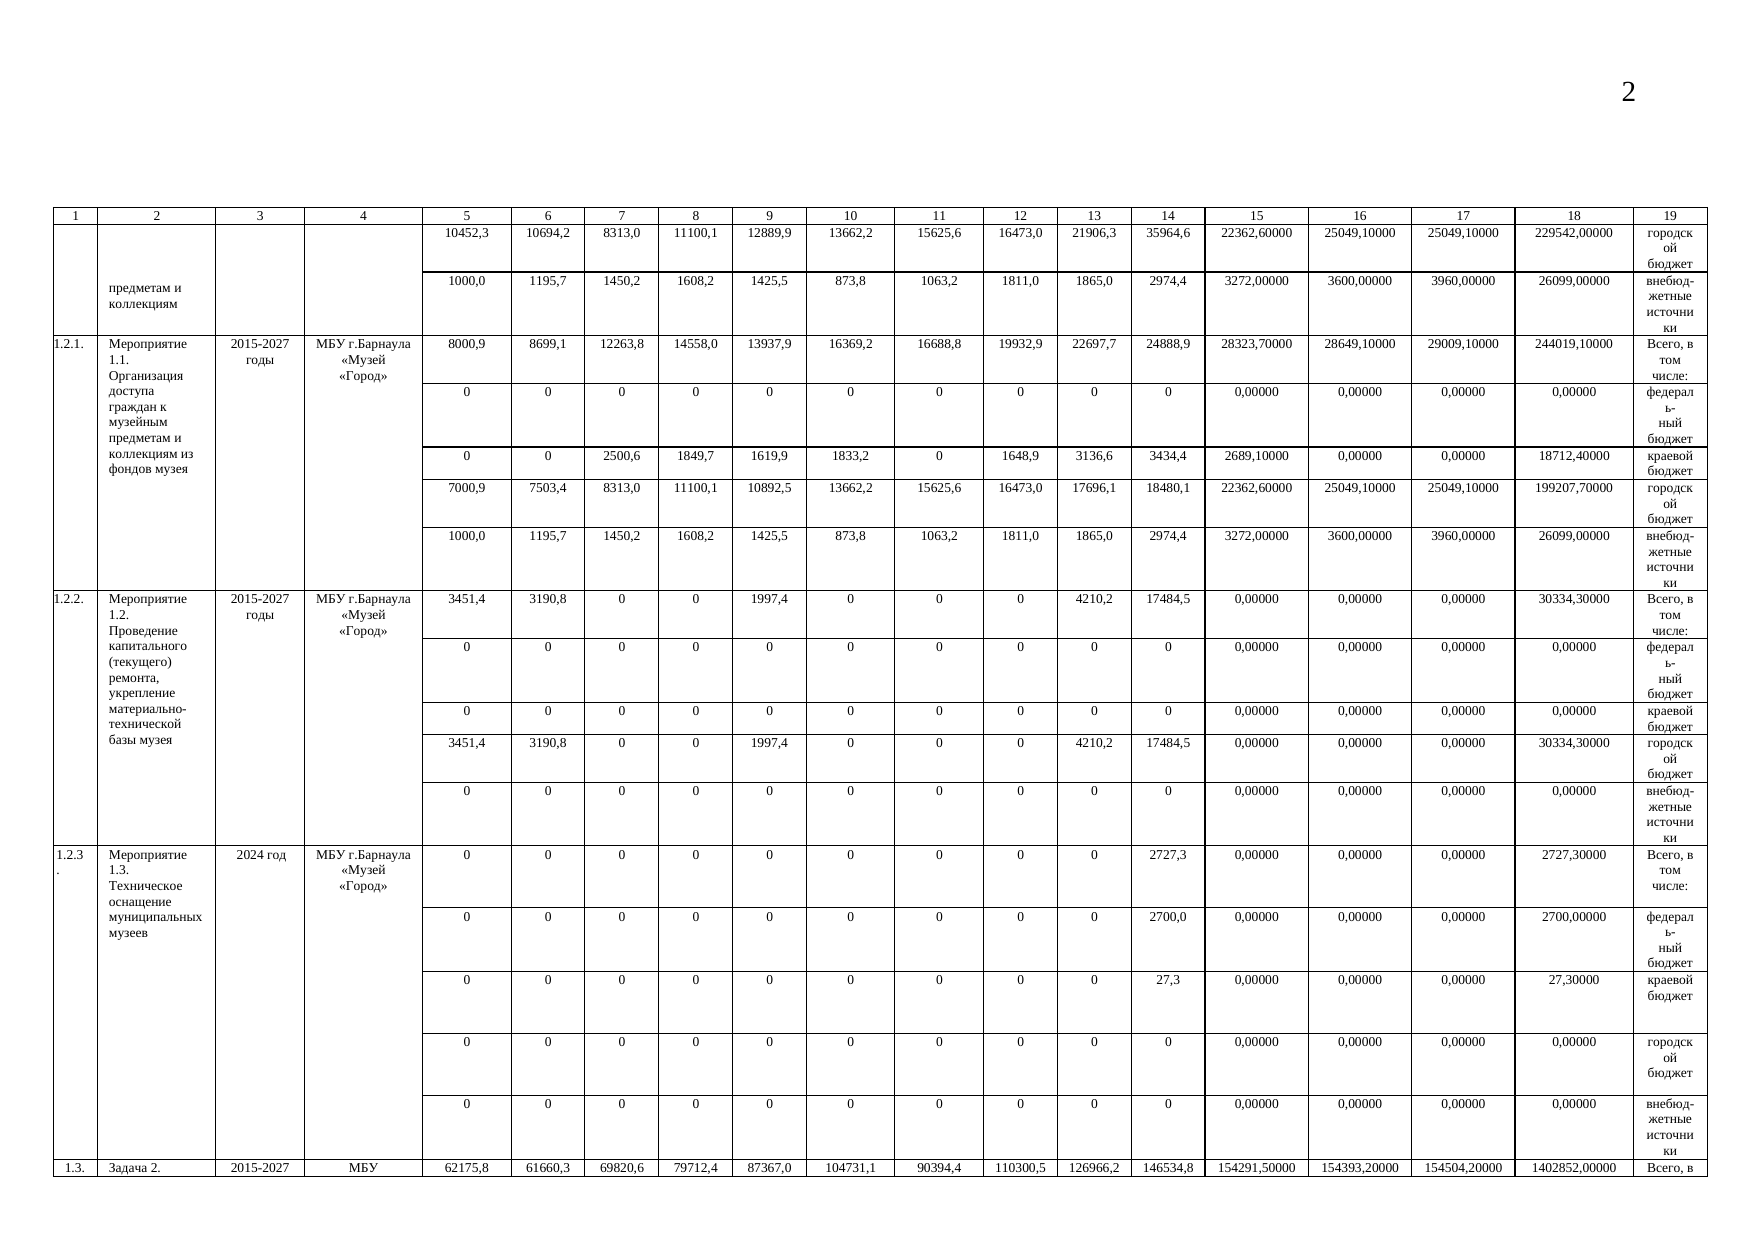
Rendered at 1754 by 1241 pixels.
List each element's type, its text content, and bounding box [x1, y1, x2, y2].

table_cell 69820,6 [585, 1160, 658, 1176]
table_cell 0 [733, 703, 806, 734]
table_cell 0,00000 [1412, 972, 1514, 1033]
table_cell 126966,2 [1058, 1160, 1131, 1176]
table_cell 110300,5 [984, 1160, 1057, 1176]
table_cell 0 [984, 703, 1057, 734]
table_cell 90394,4 [895, 1160, 983, 1176]
table_cell 0 [807, 384, 894, 446]
table_cell 0 [512, 384, 584, 446]
table_cell 0 [895, 783, 983, 845]
table_cell 244019,10000 [1516, 336, 1633, 383]
table_cell 1.2.2. [54, 591, 97, 845]
table_cell 29009,10000 [1412, 336, 1514, 383]
table_cell 0 [423, 972, 511, 1033]
table_cell 0 [1132, 1096, 1204, 1159]
table_cell 0 [423, 703, 511, 734]
table_cell 62175,8 [423, 1160, 511, 1176]
table_cell МБУ г.Барнаула «Музей «Город» [305, 591, 422, 845]
table_cell 0 [659, 783, 732, 845]
table_cell Всего, в том числе: [1634, 336, 1707, 383]
table_cell 0,00000 [1412, 448, 1514, 479]
table_cell 17484,5 [1132, 591, 1204, 638]
table_cell Мероприятие 1.1. Организация доступа граждан к музейным предметам и коллекциям из фондов музея [98, 336, 215, 590]
table_cell 0,00000 [1309, 1034, 1411, 1094]
table_cell 0 [659, 639, 732, 702]
table_cell 0,00000 [1206, 783, 1308, 845]
table_cell 873,8 [807, 528, 894, 590]
table_cell 0,00000 [1309, 448, 1411, 479]
table_cell 0,00000 [1309, 908, 1411, 971]
table_cell 16688,8 [895, 336, 983, 383]
table_cell 0,00000 [1412, 703, 1514, 734]
table_cell 8000,9 [423, 336, 511, 383]
table_cell 15625,6 [895, 480, 983, 527]
table_cell 0,00000 [1412, 591, 1514, 638]
table_cell 30334,30000 [1516, 591, 1633, 638]
table_cell 2015-2027 годы [216, 336, 304, 590]
table_cell городской бюджет [1634, 480, 1707, 527]
table_cell 1.2.3. [54, 846, 97, 1159]
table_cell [305, 1160, 422, 1176]
table_cell 0 [1058, 639, 1131, 702]
table_cell 154393,20000 [1309, 1160, 1411, 1176]
table_cell 14558,0 [659, 336, 732, 383]
table_cell Всего, в том числе: [1634, 591, 1707, 638]
table_cell 0 [895, 591, 983, 638]
table_cell 22697,7 [1058, 336, 1131, 383]
table_cell 0,00000 [1412, 1096, 1514, 1159]
table_cell 0 [512, 908, 584, 971]
table_cell 0 [807, 908, 894, 971]
table_cell 0,00000 [1309, 1096, 1411, 1159]
table_cell 2727,3 [1132, 846, 1204, 907]
table_header 11 [895, 208, 983, 223]
table_cell 4210,2 [1058, 591, 1131, 638]
table_cell 0 [895, 384, 983, 446]
table_cell 1195,7 [512, 528, 584, 590]
table_cell 0 [585, 783, 658, 845]
table_cell 2015-2027 годы [216, 1160, 304, 1176]
table_cell внебюд- жетные источники [1634, 783, 1707, 845]
table_cell 1425,5 [733, 273, 806, 335]
table_header 8 [659, 208, 732, 223]
table_cell 0 [585, 972, 658, 1033]
table_cell 1402852,00000 [1516, 1160, 1633, 1176]
table_cell 0 [512, 639, 584, 702]
table_cell 0 [807, 846, 894, 907]
table_cell 0 [984, 639, 1057, 702]
table_cell 0 [1058, 703, 1131, 734]
table_header 10 [807, 208, 894, 223]
table_cell 0 [733, 1096, 806, 1159]
table_cell 0,00000 [1412, 846, 1514, 907]
table_cell 0 [512, 846, 584, 907]
table_cell внебюд- жетные источники [1634, 273, 1707, 335]
table_cell 0 [984, 972, 1057, 1033]
table_cell 1997,4 [733, 735, 806, 782]
table_cell 0,00000 [1206, 908, 1308, 971]
table_cell 0 [895, 735, 983, 782]
table_cell 0,00000 [1206, 735, 1308, 782]
table_cell Мероприятие 1.2. Проведение капитального (текущего) ремонта, укрепление материально-технической базы музея [98, 591, 215, 845]
table_cell 25049,10000 [1412, 480, 1514, 527]
table_cell 2500,6 [585, 448, 658, 479]
table_cell 0 [659, 908, 732, 971]
table_cell 0,00000 [1206, 703, 1308, 734]
table_cell 12263,8 [585, 336, 658, 383]
table_cell 17696,1 [1058, 480, 1131, 527]
table_cell 0 [895, 846, 983, 907]
table_cell 0 [1058, 908, 1131, 971]
table_cell 0 [585, 639, 658, 702]
table_cell 0 [512, 972, 584, 1033]
table_cell 0,00000 [1309, 735, 1411, 782]
table_cell 1833,2 [807, 448, 894, 479]
table_cell 1648,9 [984, 448, 1057, 479]
table_cell 61660,3 [512, 1160, 584, 1176]
table_cell 0 [1058, 783, 1131, 845]
table_cell 0 [895, 1096, 983, 1159]
table_cell 3600,00000 [1309, 528, 1411, 590]
table_cell 0,00000 [1309, 972, 1411, 1033]
table_cell 0,00000 [1412, 735, 1514, 782]
table_cell 1997,4 [733, 591, 806, 638]
table_cell 18712,40000 [1516, 448, 1633, 479]
table_cell 0 [659, 972, 732, 1033]
table_cell 3451,4 [423, 735, 511, 782]
table_cell Всего, в том числе: [1634, 846, 1707, 907]
table_cell 3136,6 [1058, 448, 1131, 479]
table_cell 1608,2 [659, 528, 732, 590]
table_cell 873,8 [807, 273, 894, 335]
table_cell 28323,70000 [1206, 336, 1308, 383]
table_cell 1450,2 [585, 528, 658, 590]
table_header 7 [585, 208, 658, 223]
table_cell 0 [1132, 783, 1204, 845]
table_header 9 [733, 208, 806, 223]
table_cell 0 [585, 1096, 658, 1159]
table_cell 3272,00000 [1206, 528, 1308, 590]
table_cell 0 [585, 384, 658, 446]
table_cell 0 [733, 639, 806, 702]
table_cell 1608,2 [659, 273, 732, 335]
table_cell 0 [733, 846, 806, 907]
table_cell 18480,1 [1132, 480, 1204, 527]
table_cell 2024 год [216, 846, 304, 1159]
table_cell 0,00000 [1309, 384, 1411, 446]
table_header 2 [98, 208, 215, 223]
table_cell 16473,0 [984, 480, 1057, 527]
table_cell 0 [585, 703, 658, 734]
table_cell краевой бюджет [1634, 703, 1707, 734]
table_cell 10452,3 [423, 225, 511, 271]
table_cell внебюд- жетные источники [1634, 1096, 1707, 1159]
table_cell 0,00000 [1206, 972, 1308, 1033]
table_cell 0 [423, 384, 511, 446]
table_cell 0 [984, 1096, 1057, 1159]
table_cell 0,00000 [1309, 703, 1411, 734]
table_cell 0 [807, 1096, 894, 1159]
table_cell федераль- ный бюджет [1634, 639, 1707, 702]
table_cell 0 [1058, 972, 1131, 1033]
table_cell 0,00000 [1309, 639, 1411, 702]
table_cell 146534,8 [1132, 1160, 1204, 1176]
table_cell 13937,9 [733, 336, 806, 383]
table_cell 1063,2 [895, 273, 983, 335]
table_cell 0 [659, 735, 732, 782]
table_cell 2700,00000 [1516, 908, 1633, 971]
table_header 15 [1206, 208, 1308, 223]
table_cell 0 [512, 1096, 584, 1159]
table_cell 3272,00000 [1206, 273, 1308, 335]
table_cell 0 [659, 1034, 732, 1094]
table_cell 15625,6 [895, 225, 983, 271]
table_cell 0 [807, 1034, 894, 1094]
table_cell 3960,00000 [1412, 528, 1514, 590]
table_cell 0 [807, 591, 894, 638]
table_cell 0 [1058, 1096, 1131, 1159]
table_cell 0 [984, 384, 1057, 446]
table_cell 0 [895, 703, 983, 734]
table_header 19 [1634, 208, 1707, 223]
table_cell 1865,0 [1058, 273, 1131, 335]
table_cell краевой бюджет [1634, 972, 1707, 1033]
table_cell 22362,60000 [1206, 480, 1308, 527]
table_header 12 [984, 208, 1057, 223]
table_cell 0 [984, 908, 1057, 971]
table_cell 22362,60000 [1206, 225, 1308, 271]
table_cell 1811,0 [984, 528, 1057, 590]
table_header 5 [423, 208, 511, 223]
table_cell 0 [423, 783, 511, 845]
table_cell городской бюджет [1634, 225, 1707, 271]
table_cell 12889,9 [733, 225, 806, 271]
table_cell 8699,1 [512, 336, 584, 383]
table_cell 2015-2027 годы [216, 591, 304, 845]
table_cell 1.2.1. [54, 336, 97, 590]
table_cell 27,3 [1132, 972, 1204, 1033]
table_cell 1865,0 [1058, 528, 1131, 590]
table_cell 17484,5 [1132, 735, 1204, 782]
table_cell 1811,0 [984, 273, 1057, 335]
table_cell 3190,8 [512, 735, 584, 782]
table_cell 0 [1132, 703, 1204, 734]
table_cell 1.3. [54, 1160, 97, 1176]
table_cell 0 [1058, 846, 1131, 907]
table_cell 0 [733, 1034, 806, 1094]
table_cell МБУ г.Барнаула «Музей «Город» [305, 336, 422, 590]
table_cell 0,00000 [1516, 783, 1633, 845]
table_cell 0,00000 [1516, 1034, 1633, 1094]
table_cell 35964,6 [1132, 225, 1204, 271]
table_cell 1000,0 [423, 273, 511, 335]
table_header 1 [54, 208, 97, 223]
table_cell 199207,70000 [1516, 480, 1633, 527]
table_cell Мероприятие 1.3. Техническое оснащение муниципальных музеев [98, 846, 215, 1159]
table_cell 0 [1132, 639, 1204, 702]
table_cell 28649,10000 [1309, 336, 1411, 383]
table_cell 0 [807, 972, 894, 1033]
table_cell 0 [659, 703, 732, 734]
table_cell 0 [733, 384, 806, 446]
table_cell 26099,00000 [1516, 273, 1633, 335]
table_cell 3451,4 [423, 591, 511, 638]
table_cell федераль- ный бюджет [1634, 384, 1707, 446]
table_cell 0 [1132, 1034, 1204, 1094]
table_cell 0 [733, 972, 806, 1033]
table_cell 7503,4 [512, 480, 584, 527]
table_cell 1425,5 [733, 528, 806, 590]
table_cell 16473,0 [984, 225, 1057, 271]
table_cell 3190,8 [512, 591, 584, 638]
table_cell 0 [423, 1034, 511, 1094]
table_cell 0 [423, 1096, 511, 1159]
table_cell 0 [512, 1034, 584, 1094]
table_cell городской бюджет [1634, 1034, 1707, 1094]
table_cell 154291,50000 [1206, 1160, 1308, 1176]
table_cell 4210,2 [1058, 735, 1131, 782]
table_cell 0 [733, 783, 806, 845]
table_cell 21906,3 [1058, 225, 1131, 271]
table_cell городской бюджет [1634, 735, 1707, 782]
table_cell 1450,2 [585, 273, 658, 335]
table_cell 0 [423, 448, 511, 479]
table_cell 0 [895, 972, 983, 1033]
table_cell 87367,0 [733, 1160, 806, 1176]
table_cell 1619,9 [733, 448, 806, 479]
table_cell 0 [984, 735, 1057, 782]
table_cell 11100,1 [659, 480, 732, 527]
table_cell 0 [1058, 1034, 1131, 1094]
table_cell 1195,7 [512, 273, 584, 335]
table_cell 0,00000 [1412, 908, 1514, 971]
table_cell 7000,9 [423, 480, 511, 527]
table_cell 30334,30000 [1516, 735, 1633, 782]
table_cell 229542,00000 [1516, 225, 1633, 271]
table_cell 0 [659, 384, 732, 446]
table_cell 25049,10000 [1309, 225, 1411, 271]
table_cell 0 [1132, 384, 1204, 446]
table_cell 1063,2 [895, 528, 983, 590]
table_cell 0 [895, 639, 983, 702]
table_cell 0 [807, 783, 894, 845]
table_cell 0,00000 [1516, 639, 1633, 702]
table_cell 2974,4 [1132, 273, 1204, 335]
table_cell 3960,00000 [1412, 273, 1514, 335]
table_cell 24888,9 [1132, 336, 1204, 383]
table_cell внебюд- жетные источники [1634, 528, 1707, 590]
table_cell 0 [512, 448, 584, 479]
table_cell 10694,2 [512, 225, 584, 271]
table_cell 0,00000 [1516, 703, 1633, 734]
table_header 18 [1516, 208, 1633, 223]
table_header 17 [1412, 208, 1514, 223]
table_header 14 [1132, 208, 1204, 223]
table_cell 0,00000 [1309, 783, 1411, 845]
table_cell 8313,0 [585, 480, 658, 527]
table_cell 3434,4 [1132, 448, 1204, 479]
table_cell 2700,0 [1132, 908, 1204, 971]
table_cell 0 [512, 783, 584, 845]
table_cell 0 [585, 908, 658, 971]
table_cell 2974,4 [1132, 528, 1204, 590]
table_cell 0,00000 [1412, 783, 1514, 845]
table_cell 0,00000 [1412, 1034, 1514, 1094]
table_cell 3600,00000 [1309, 273, 1411, 335]
table_cell 0 [585, 591, 658, 638]
table_cell 0,00000 [1206, 591, 1308, 638]
table_cell 0 [984, 591, 1057, 638]
table_cell 10892,5 [733, 480, 806, 527]
table_cell 0 [423, 639, 511, 702]
table_cell 13662,2 [807, 225, 894, 271]
table_cell 0,00000 [1206, 1096, 1308, 1159]
table_cell 1849,7 [659, 448, 732, 479]
table_cell 27,30000 [1516, 972, 1633, 1033]
table_cell 0 [1058, 384, 1131, 446]
table_header 6 [512, 208, 584, 223]
table_header 16 [1309, 208, 1411, 223]
table_cell 19932,9 [984, 336, 1057, 383]
table_cell 0 [895, 448, 983, 479]
table_cell 154504,20000 [1412, 1160, 1514, 1176]
table_cell 1000,0 [423, 528, 511, 590]
table_cell 2727,30000 [1516, 846, 1633, 907]
table_cell 0,00000 [1206, 639, 1308, 702]
table_header 3 [216, 208, 304, 223]
table_cell 0 [984, 783, 1057, 845]
table_cell 0,00000 [1412, 384, 1514, 446]
table_cell 0 [984, 846, 1057, 907]
table_cell 11100,1 [659, 225, 732, 271]
table_cell 0 [512, 703, 584, 734]
table_header 13 [1058, 208, 1131, 223]
table_cell 0,00000 [1516, 1096, 1633, 1159]
table_cell 0 [585, 846, 658, 907]
table_cell федераль- ный бюджет [1634, 908, 1707, 971]
table_cell 0 [585, 735, 658, 782]
table_cell 0,00000 [1309, 846, 1411, 907]
table_cell 13662,2 [807, 480, 894, 527]
table_cell 0,00000 [1412, 639, 1514, 702]
table_cell 0 [807, 703, 894, 734]
table_cell 8313,0 [585, 225, 658, 271]
table_cell 0 [807, 735, 894, 782]
table_cell 2689,10000 [1206, 448, 1308, 479]
table_cell 0 [659, 1096, 732, 1159]
table_cell 0 [895, 908, 983, 971]
table_cell 25049,10000 [1309, 480, 1411, 527]
table_header 4 [305, 208, 422, 223]
table_cell 0 [895, 1034, 983, 1094]
table_cell 25049,10000 [1412, 225, 1514, 271]
table_cell 0 [423, 908, 511, 971]
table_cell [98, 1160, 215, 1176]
table_cell 0 [984, 1034, 1057, 1094]
table_cell 26099,00000 [1516, 528, 1633, 590]
table_cell 0 [807, 639, 894, 702]
table_cell 104731,1 [807, 1160, 894, 1176]
table_cell Всего, в том числе: [1634, 1160, 1707, 1176]
table_cell 0,00000 [1206, 1034, 1308, 1094]
table_cell 0 [659, 591, 732, 638]
table_cell 79712,4 [659, 1160, 732, 1176]
table_cell 0,00000 [1206, 384, 1308, 446]
table_cell 0 [423, 846, 511, 907]
table_cell МБУ г.Барнаула «Музей «Город» [305, 846, 422, 1159]
table_cell 0,00000 [1516, 384, 1633, 446]
table_cell краевой бюджет [1634, 448, 1707, 479]
table_cell 0 [659, 846, 732, 907]
table_cell 0 [733, 908, 806, 971]
table_cell 0,00000 [1309, 591, 1411, 638]
table_cell 0 [585, 1034, 658, 1094]
table_cell 16369,2 [807, 336, 894, 383]
table_cell 0,00000 [1206, 846, 1308, 907]
